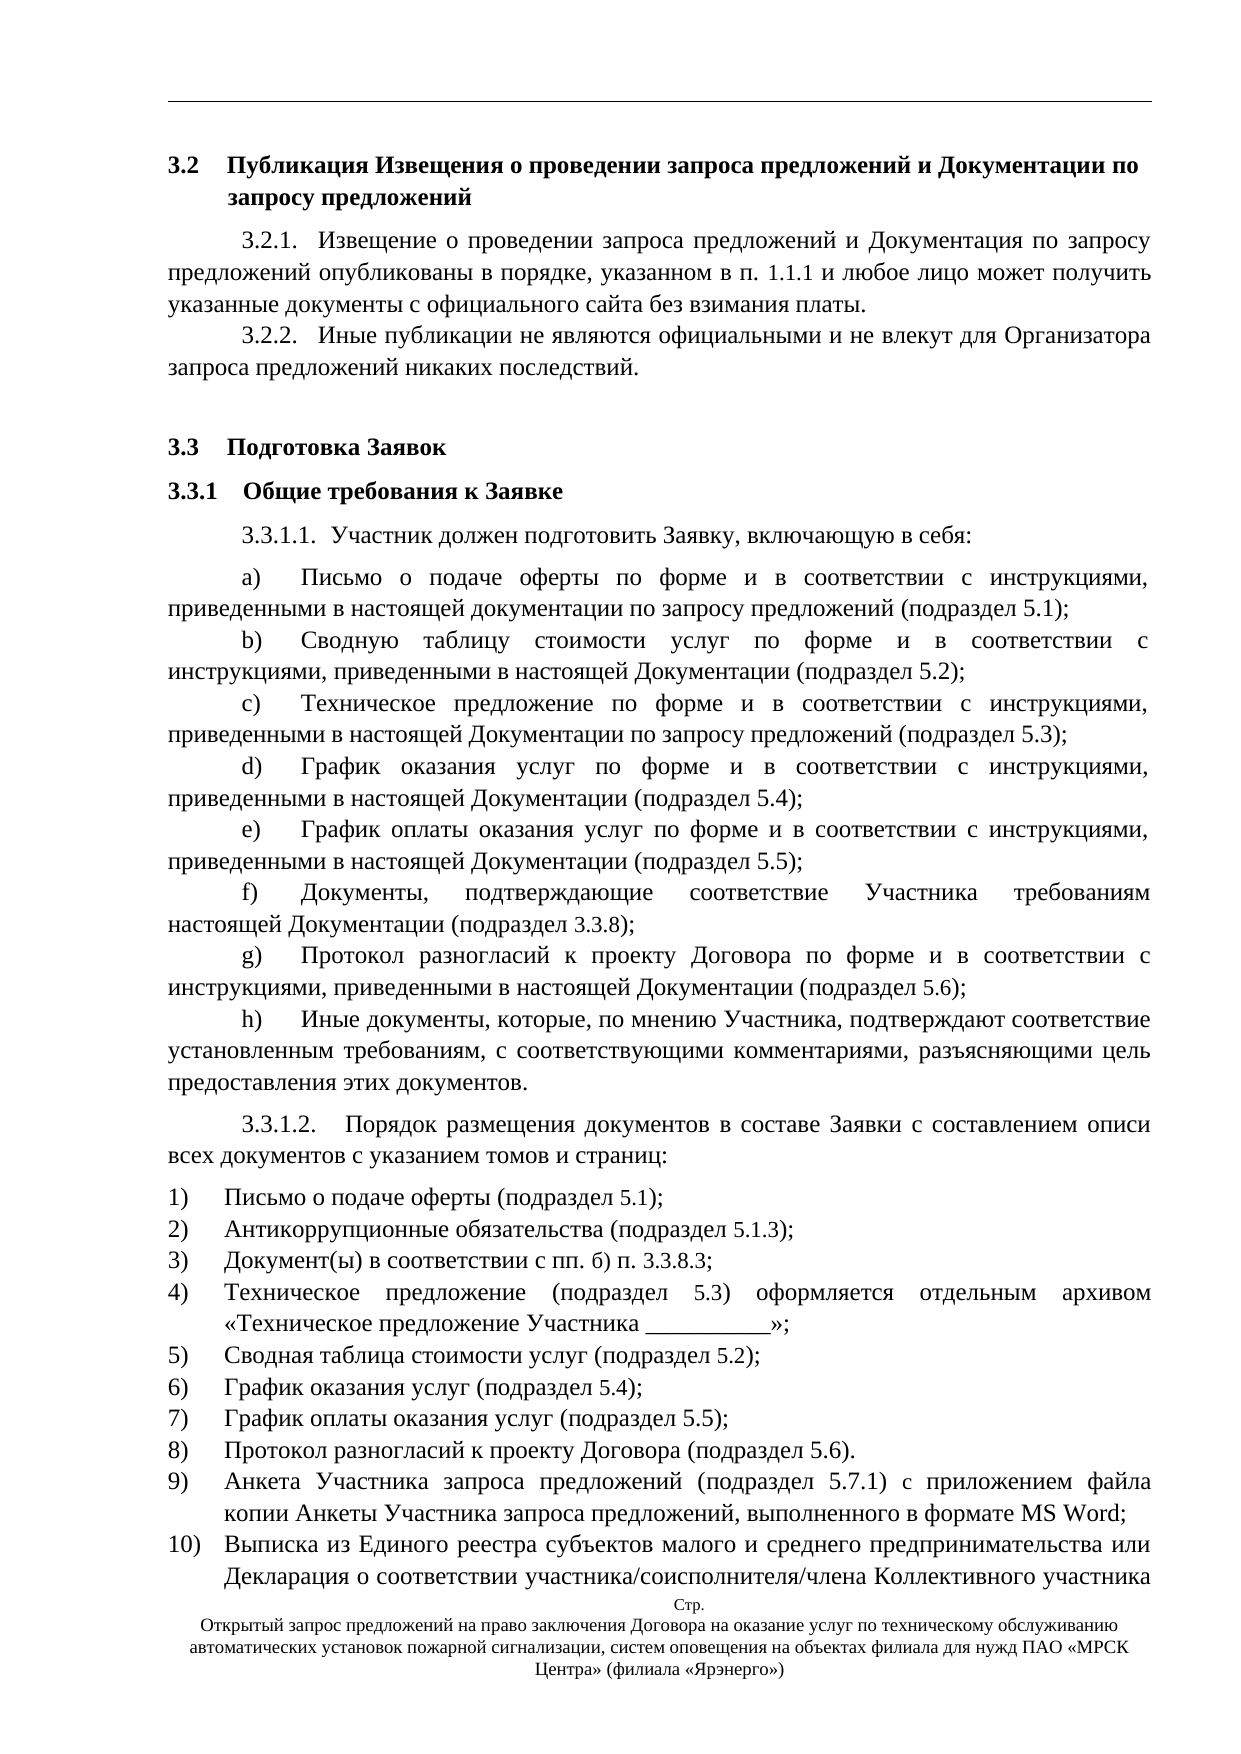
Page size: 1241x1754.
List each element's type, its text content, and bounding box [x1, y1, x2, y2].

list Протокол разногласий к проекту Договора (подраздел 5.6). [168, 1435, 1152, 1463]
subtitle Подготовка Заявок [168, 432, 1152, 460]
list Техническое предложение (подраздел 5.3) оформляется отдельным архивом «Техническое предложение Участника __________»; [168, 1277, 1152, 1337]
list Сводную таблицу стоимости услуг по форме и в соответствии с инструкциями, приведенными в настоящей Документации (подраздел 5.2); [168, 625, 1148, 685]
list График оказания услуг по форме и в соответствии с инструкциями, приведенными в настоящей Документации (подраздел 5.4); [168, 751, 1149, 811]
list Техническое предложение по форме и в соответствии с инструкциями, приведенными в настоящей Документации по запросу предложений (подраздел 5.3); [168, 688, 1148, 748]
list График оказания услуг (подраздел 5.4); [168, 1372, 1152, 1400]
subtitle Общие требования к Заявке [168, 476, 1152, 504]
list Участник должен подготовить Заявку, включающую в себя: [168, 520, 1152, 548]
list Протокол разногласий к проекту Договора по форме и в соответствии с инструкциями, приведенными в настоящей Документации (подраздел 5.6); [168, 941, 1151, 1001]
list Анкета Участника запроса предложений (подраздел 5.7.1) с приложением файла копии Анкеты Участника запроса предложений, выполненного в формате MS Word; [168, 1466, 1152, 1527]
list Порядок размещения документов в составе Заявки с составлением описи всех документов с указанием томов и страниц: [168, 1109, 1152, 1169]
list Письмо о подаче оферты (подраздел 5.1); [168, 1182, 1152, 1211]
list Иные документы, которые, по мнению Участника, подтверждают соответствие установленным требованиям, с соответствующими комментариями, разъясняющими цель предоставления этих документов. [168, 1004, 1152, 1096]
list Антикоррупционные обязательства (подраздел 5.1.3); [168, 1214, 1152, 1243]
list Извещение о проведении запроса предложений и Документация по запросу предложений опубликованы в порядке, указанном в п. 1.1.1 и любое лицо может получить указанные документы с официального сайта без взимания платы. [168, 226, 1152, 317]
list График оплаты оказания услуг по форме и в соответствии с инструкциями, приведенными в настоящей Документации (подраздел 5.5); [168, 814, 1149, 874]
list Иные публикации не являются официальными и не влекут для Организатора запроса предложений никаких последствий. [168, 320, 1152, 381]
list Сводная таблица стоимости услуг (подраздел 5.2); [168, 1340, 1152, 1369]
list Письмо о подаче оферты по форме и в соответствии с инструкциями, приведенными в настоящей документации по запросу предложений (подраздел 5.1); [168, 562, 1148, 622]
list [168, 1529, 1152, 1590]
list Документы, подтверждающие соответствие Участника требованиям настоящей Документации (подраздел 3.3.8); [168, 877, 1151, 938]
subtitle Публикация Извещения о проведении запроса предложений и Документации по запросу предложений [168, 150, 1152, 210]
list График оплаты оказания услуг (подраздел 5.5); [168, 1403, 1152, 1432]
list Документ(ы) в соответствии с пп. б) п. 3.3.8.3; [168, 1245, 1152, 1274]
